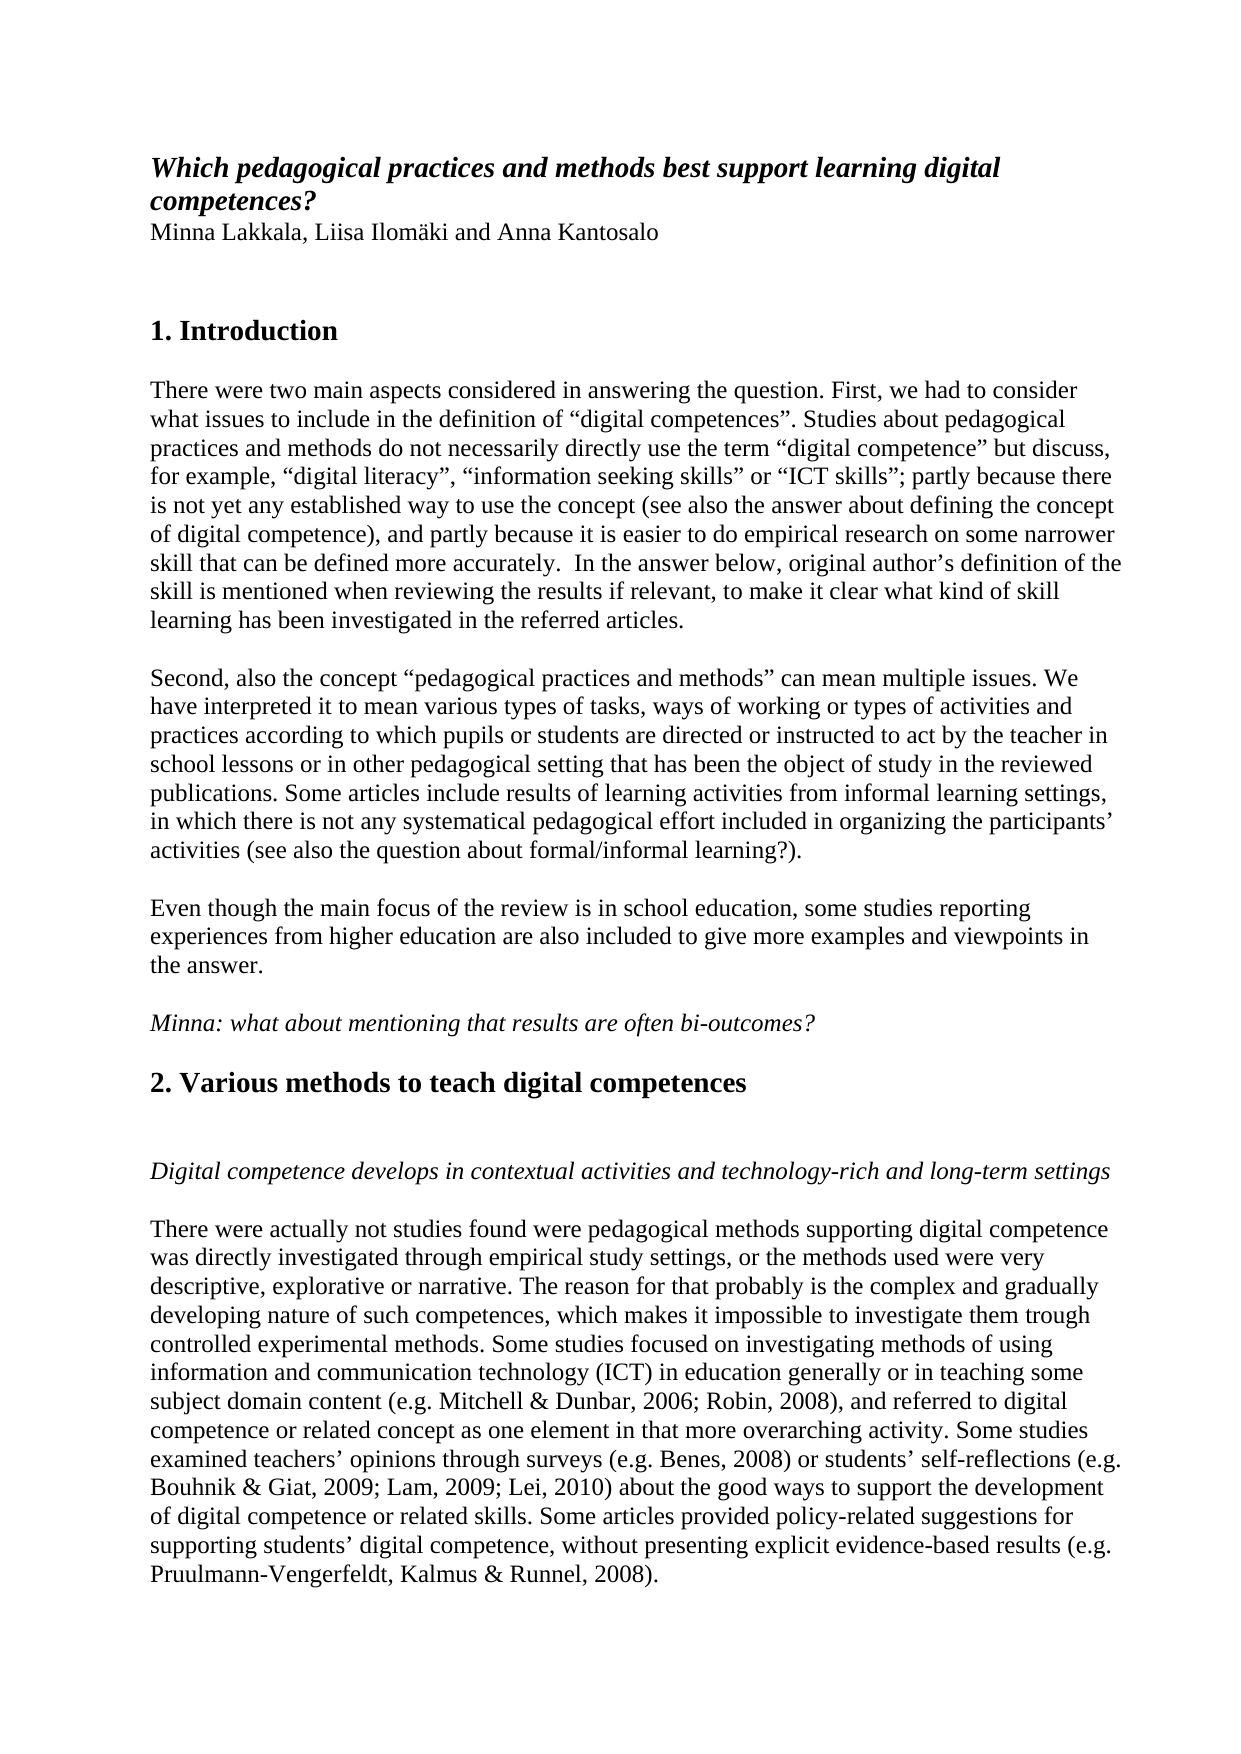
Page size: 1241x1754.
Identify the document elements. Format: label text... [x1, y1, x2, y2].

text There were actually not studies found were pedagogical methods supporting digital competence was directly investigated through empirical study settings, or the methods used were very descriptive, explorative or narrative. The reason for that probably is the complex and gradually developing nature of such competences, which makes it impossible to investigate them trough controlled experimental methods. Some studies focused on investigating methods of using information and communication technology (ICT) in education generally or in teaching some subject domain content (e.g. Mitchell & Dunbar, 2006; Robin, 2008), and referred to digital competence or related concept as one element in that more overarching activity. Some studies examined teachers’ opinions through surveys (e.g. Benes, 2008) or students’ self-reflections (e.g. Bouhnik & Giat, 2009; Lam, 2009; Lei, 2010) about the good ways to support the development of digital competence or related skills. Some articles provided policy-related suggestions for supporting students’ digital competence, without presenting explicit evidence-based results (e.g. Pruulmann-Vengerfeldt, Kalmus & Runnel, 2008). [150, 1214, 1124, 1587]
text Which pedagogical practices and methods best support learning digital competences? [150, 150, 1124, 217]
text Even though the main focus of the review is in school education, some studies reporting experiences from higher education are also included to give more examples and viewpoints in the answer. [150, 893, 1124, 979]
text Second, also the concept “pedagogical practices and methods” can mean multiple issues. We have interpreted it to mean various types of tasks, ways of working or types of activities and practices according to which pupils or students are directed or instructed to act by the teacher in school lessons or in other pedagogical setting that has been the object of study in the reviewed publications. Some articles include results of learning activities from informal learning settings, in which there is not any systematical pedagogical effort included in organizing the participants’ activities (see also the question about formal/informal learning?). [150, 663, 1124, 864]
text Minna Lakkala, Liisa Ilomäki and Anna Kantosalo [150, 217, 1124, 246]
text Minna: what about mentioning that results are often bi-outcomes? [150, 1008, 1124, 1036]
text Digital competence develops in contextual activities and technology-rich and long-term settings [150, 1156, 1124, 1185]
text There were two main aspects considered in answering the question. First, we had to consider what issues to include in the definition of “digital competences”. Studies about pedagogical practices and methods do not necessarily directly use the term “digital competence” but discuss, for example, “digital literacy”, “information seeking skills” or “ICT skills”; partly because there is not yet any established way to use the concept (see also the answer about defining the concept of digital competence), and partly because it is easier to do empirical research on some narrower skill that can be defined more accurately. In the answer below, original author’s definition of the skill is mentioned when reviewing the results if relevant, to make it clear what kind of skill learning has been investigated in the referred articles. [150, 375, 1124, 634]
text 2. Various methods to teach digital competences [150, 1065, 1124, 1099]
text 1. Introduction [150, 313, 1124, 346]
